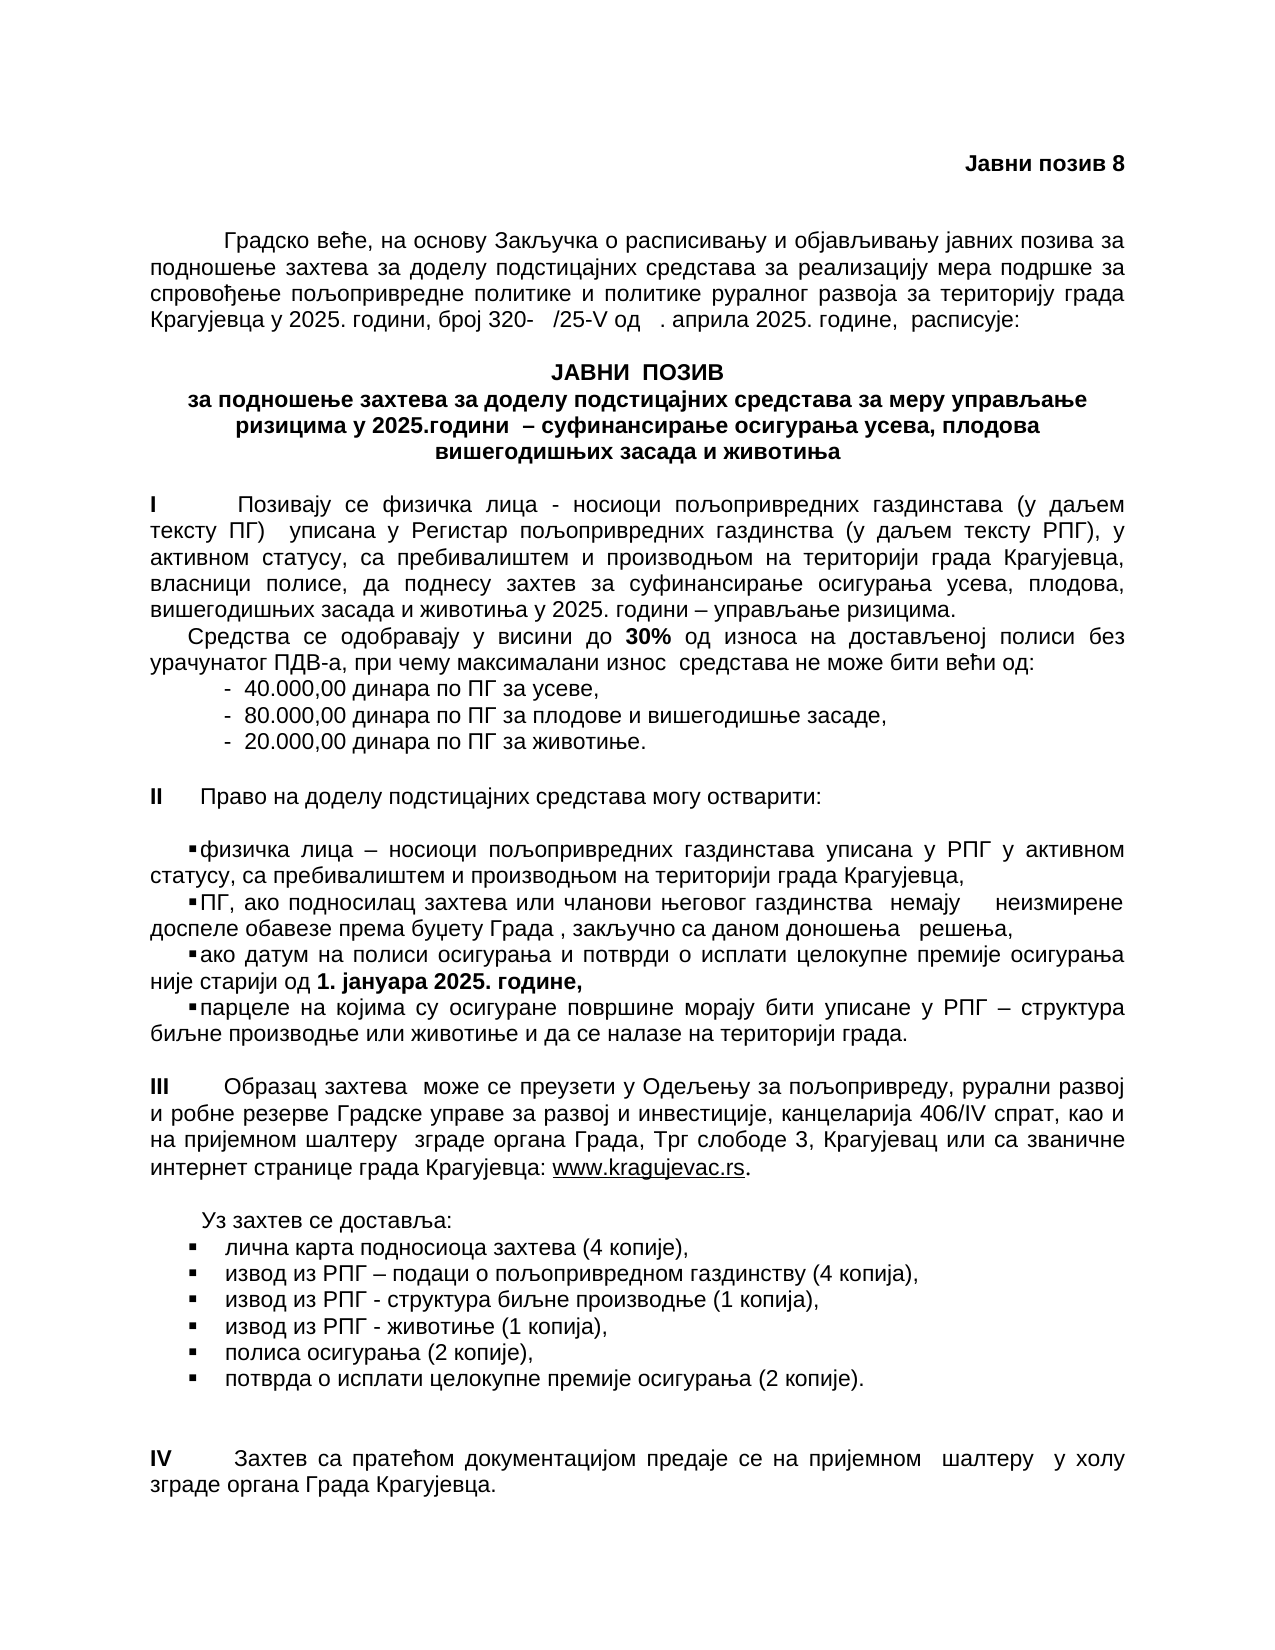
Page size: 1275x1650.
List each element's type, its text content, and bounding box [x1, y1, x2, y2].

text II Право на доделу подстицајних средстава могу остварити: [150, 783, 1125, 809]
list извод из РПГ - животиње (1 копија), [187, 1313, 1125, 1339]
text за подношење захтева за доделу подстицајних средстава за меру управљање ризицима у 2025.години – суфинансирање осигурања усева, плодова вишегодишњих засада и животиња [150, 386, 1125, 464]
text Градско веће, на основу Закључка o расписивању и објављивању јавних позива за подношење захтева за доделу подстицајних средстава за реализацију мера подршке за спровођење пољопривредне политике и политике руралног развоја за територију града Крагујевца у 2025. години, број 320- /25-V од . априла 2025. године, расписује: [150, 227, 1125, 333]
text IV Захтев са пратећом документацијом предаје се на пријемном шалтеру у холу зграде органа Града Крагујевца. [150, 1444, 1125, 1497]
text I Позивају се физичка лица - носиоци пољопривредних газдинстава (у даљем тексту ПГ) уписана у Регистар пољопривредних газдинства (у даљем тексту РПГ), у активном статусу, са пребивалиштем и производњом на територији града Крагујевца, власници полисе, да поднесу захтев за суфинансирање осигурања усева, плодова, вишегодишњих засада и животиња у 2025. години – управљање ризицима. [150, 491, 1125, 623]
list извод из РПГ - структура биљне производње (1 копија), [187, 1286, 1125, 1313]
list ПГ, ако подносилац захтева или чланови његовог газдинства немају неизмирене доспеле обавезе према буџету Града , закључно са даном доношења решења, [150, 889, 1125, 941]
text Уз захтев се доставља: [150, 1207, 1125, 1234]
list потврда о исплати целокупне премије осигурања (2 копије). [187, 1365, 1125, 1392]
text - 40.000,00 динара по ПГ за усеве, [150, 675, 1125, 702]
text ЈАВНИ ПОЗИВ [150, 359, 1125, 386]
list лична карта подносиоца захтева (4 копије), [187, 1234, 1125, 1260]
list парцеле на којима су осигуране површине морају бити уписане у РПГ – структура биљне производње или животиње и да се налазе на територији града. [150, 994, 1125, 1047]
list извод из РПГ – подаци о пољопривредном газдинству (4 копија), [187, 1260, 1125, 1286]
text Средства се одобравају у висини до 30% од износа на достављеној полиси без урачунатог ПДВ-а, при чему максималани износ средстава не може бити већи од: [150, 623, 1125, 675]
list ако датум на полиси осигурања и потврди о исплати целокупне премије осигурања није старији од 1. јануара 2025. године, [150, 941, 1125, 994]
list физичка лица – носиоци пољопривредних газдинстава уписана у РПГ у активном статусу, са пребивалиштем и производњом на територији града Крагујевца, [150, 836, 1125, 889]
text - 80.000,00 динара по ПГ за плодове и вишегодишње засаде, [150, 702, 1125, 728]
text III Образац захтева може се преузети у Одељењу за пољопривреду, рурални развој и робне резерве Градске управе за развој и инвестиције, канцеларијa 406/IV спрат, као и на пријемном шалтеру зграде органа Града, Трг слободе 3, Крагујевац или са званичне интернет странице града Крагујевца: www.kragujevac.rs. [150, 1073, 1125, 1181]
text - 20.000,00 динара по ПГ за животиње. [150, 728, 1125, 754]
text Јавни позив 8 [150, 150, 1125, 176]
list полиса осигурања (2 копије), [187, 1339, 1125, 1365]
